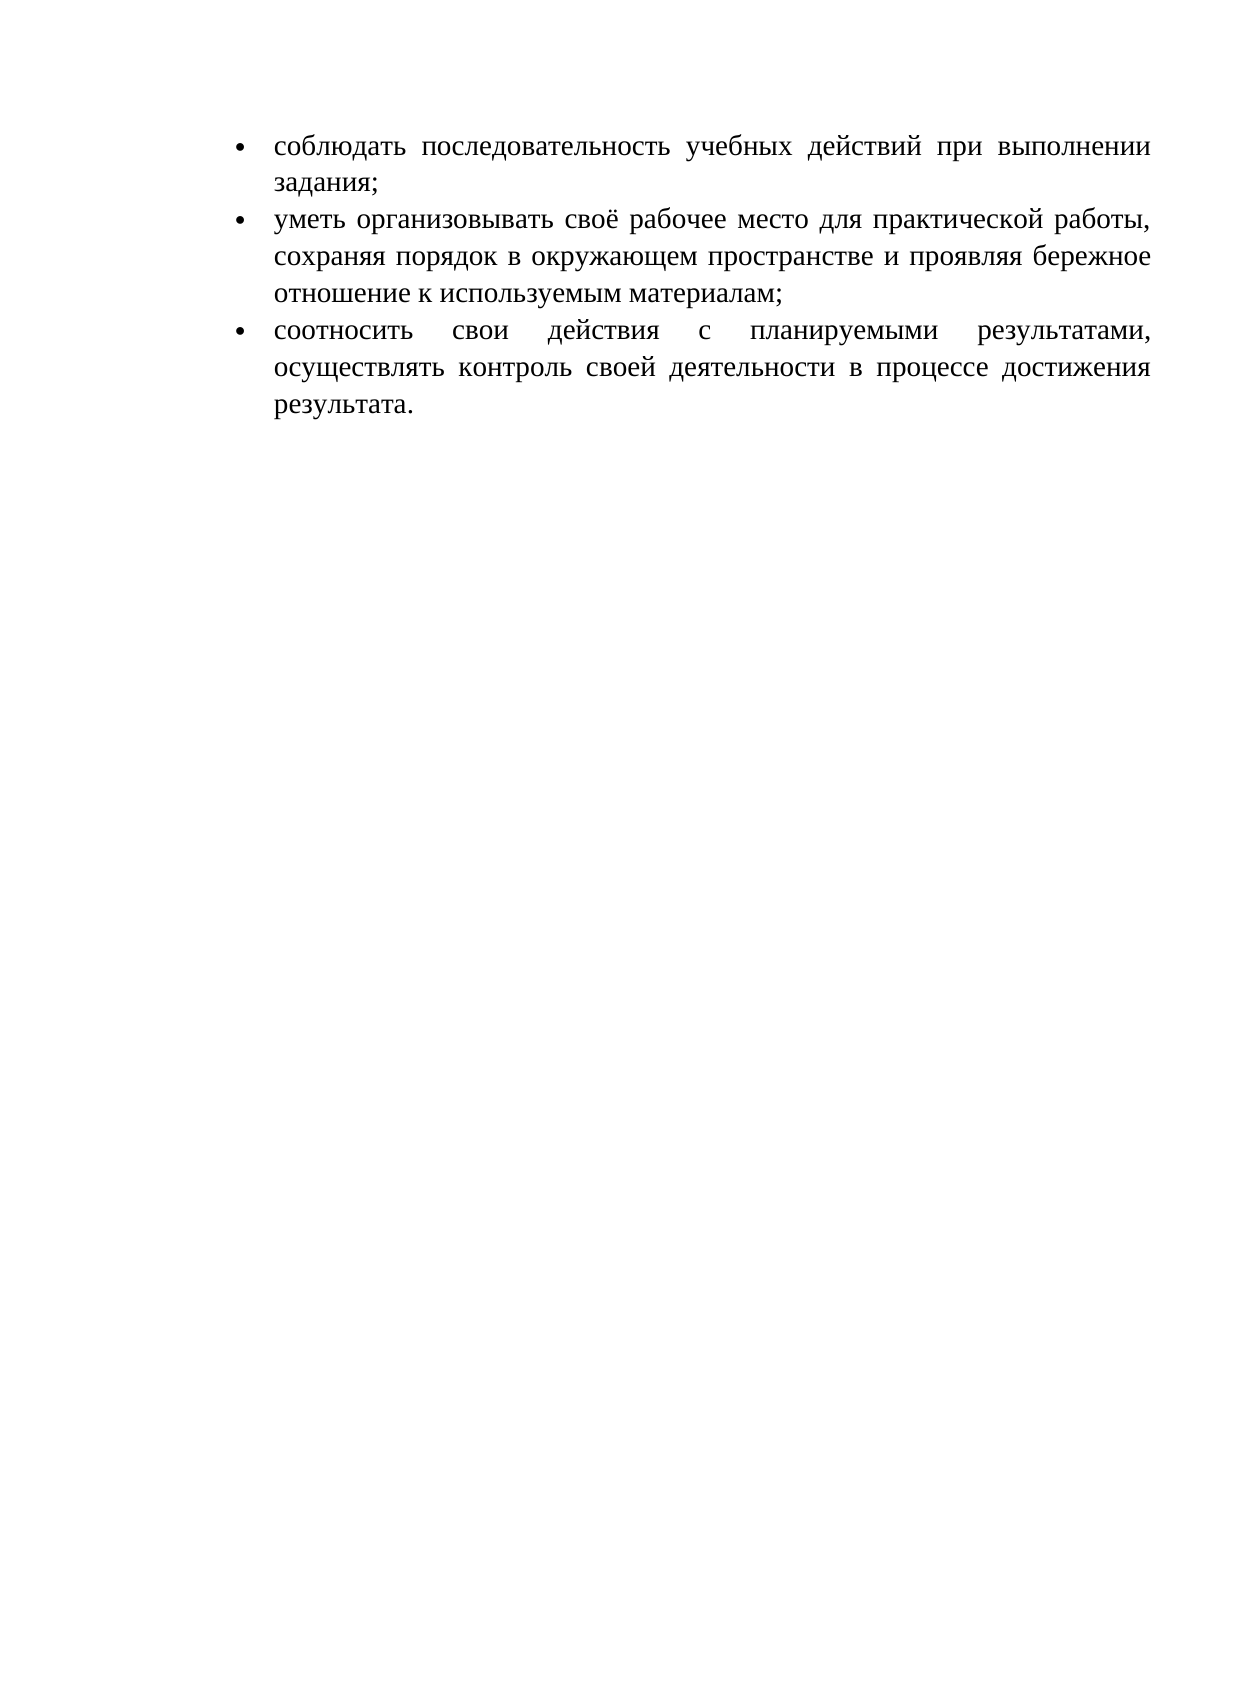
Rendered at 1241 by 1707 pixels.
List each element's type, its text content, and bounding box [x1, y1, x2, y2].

list соотносить свои действия с планируемыми результатами, осуществлять контроль своей деятельности в процессе достижения результата. [236, 312, 1152, 419]
list уметь организовывать своё рабочее место для практической работы, сохраняя порядок в окружающем пространстве и проявляя бережное отношение к используемым материалам; [236, 201, 1152, 309]
list соблюдать последовательность учебных действий при выполнении задания; [236, 128, 1152, 198]
